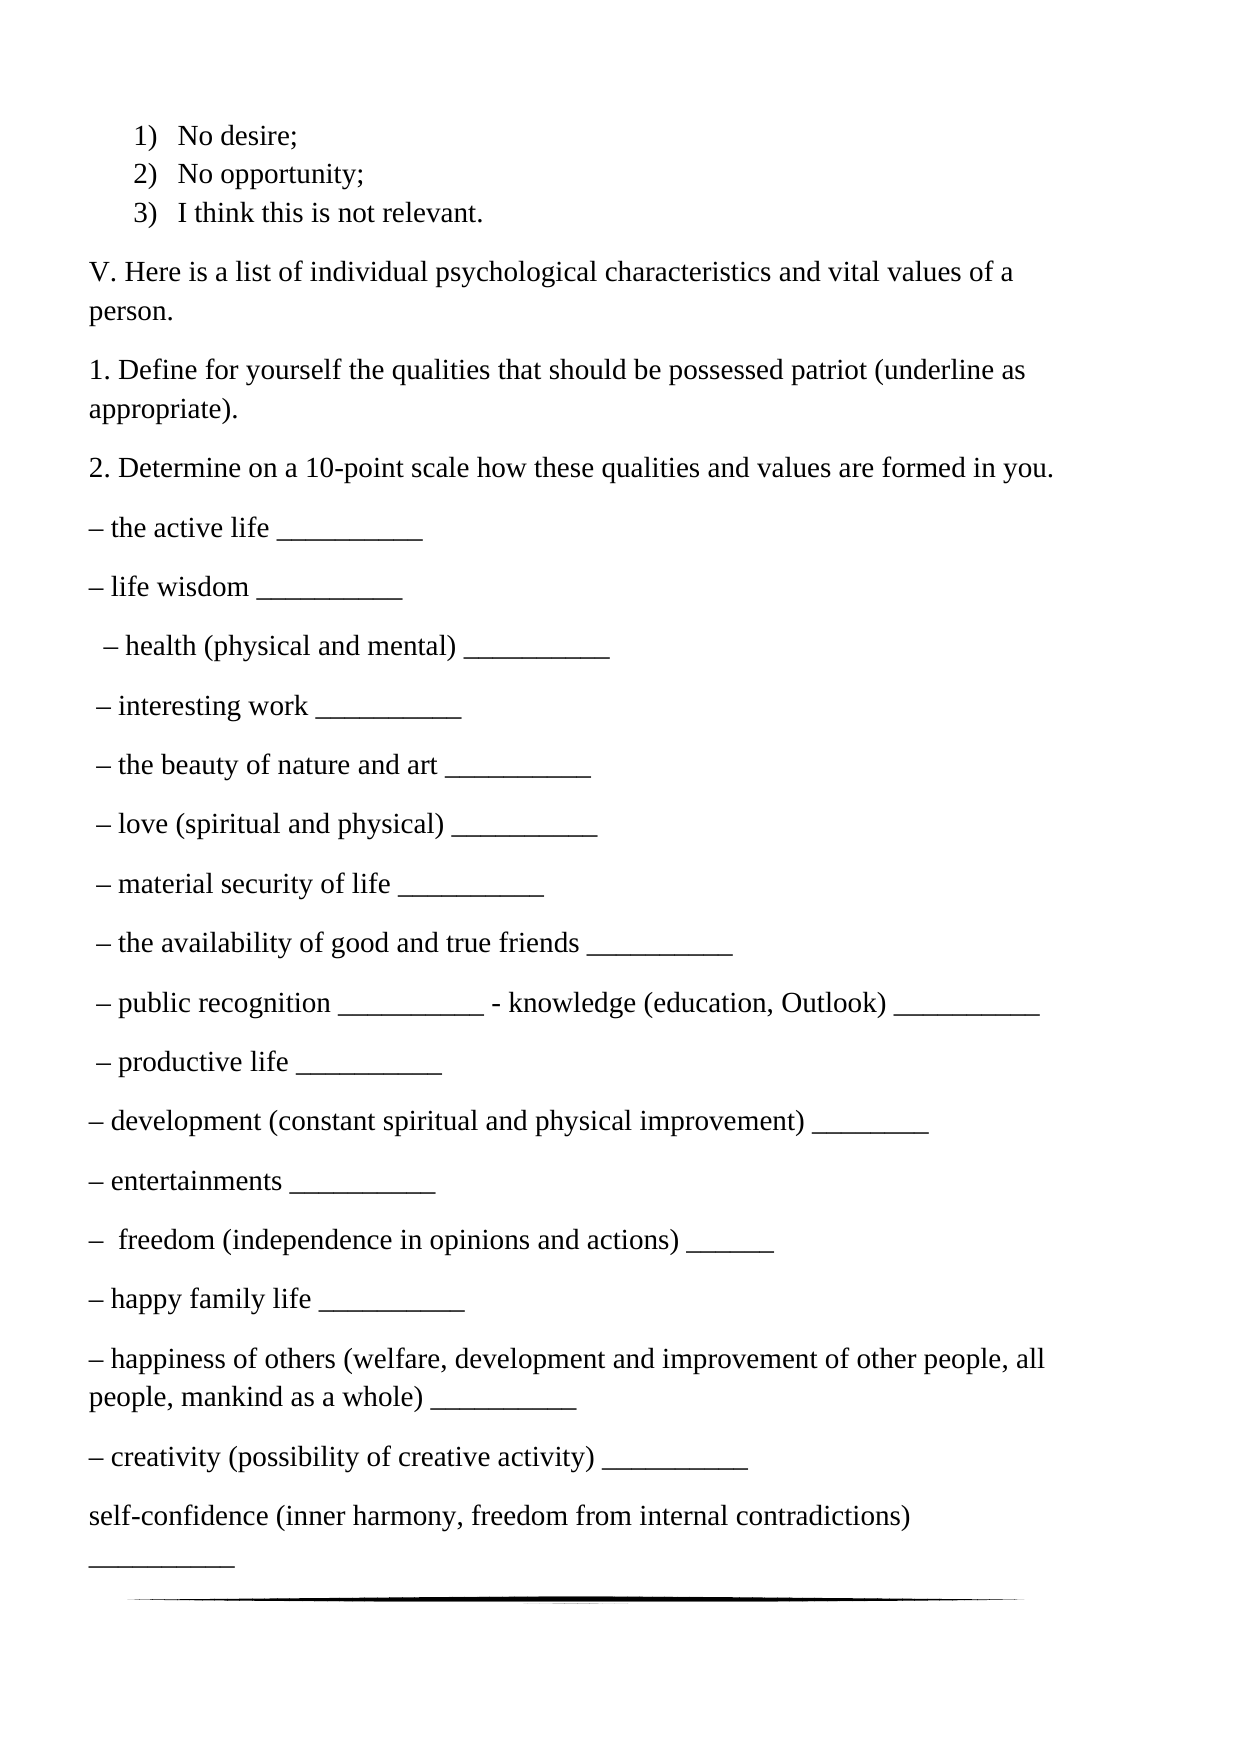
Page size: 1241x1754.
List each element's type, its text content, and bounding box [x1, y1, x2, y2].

text – public recognition __________ - knowledge (education, Outlook) __________ [89, 985, 1063, 1018]
list No desire; [133, 118, 1063, 152]
list I think this is not relevant. [133, 195, 1063, 229]
text – material security of life __________ [89, 866, 1063, 899]
text – productive life __________ [89, 1044, 1063, 1078]
list No opportunity; [133, 157, 1063, 190]
text – interesting work __________ [89, 688, 1063, 721]
picture [127, 1595, 1025, 1604]
text – the active life __________ [89, 510, 1063, 543]
text – happiness of others (welfare, development and improvement of other people, all people, mankind as a whole) __________ [89, 1341, 1063, 1413]
text – freedom (independence in opinions and actions) ______ [89, 1222, 1063, 1256]
text 1. Define for yourself the qualities that should be possessed patriot (underline as appropriate). [89, 352, 1063, 424]
text self-confidence (inner harmony, freedom from internal contradictions) __________ [89, 1498, 1063, 1570]
text – development (constant spiritual and physical improvement) ________ [89, 1103, 1063, 1137]
text – life wisdom __________ [89, 569, 1063, 603]
text – creativity (possibility of creative activity) __________ [89, 1439, 1063, 1472]
text – love (spiritual and physical) __________ [89, 807, 1063, 840]
text – happy family life __________ [89, 1282, 1063, 1315]
text – entertainments __________ [89, 1163, 1063, 1196]
text – the beauty of nature and art __________ [89, 747, 1063, 781]
text V. Here is a list of individual psychological characteristics and vital values of a person. [89, 254, 1063, 327]
text – health (physical and mental) __________ [89, 628, 1063, 662]
text 2. Determine on a 10-point scale how these qualities and values are formed in you. [89, 450, 1063, 484]
text – the availability of good and true friends __________ [89, 925, 1063, 959]
